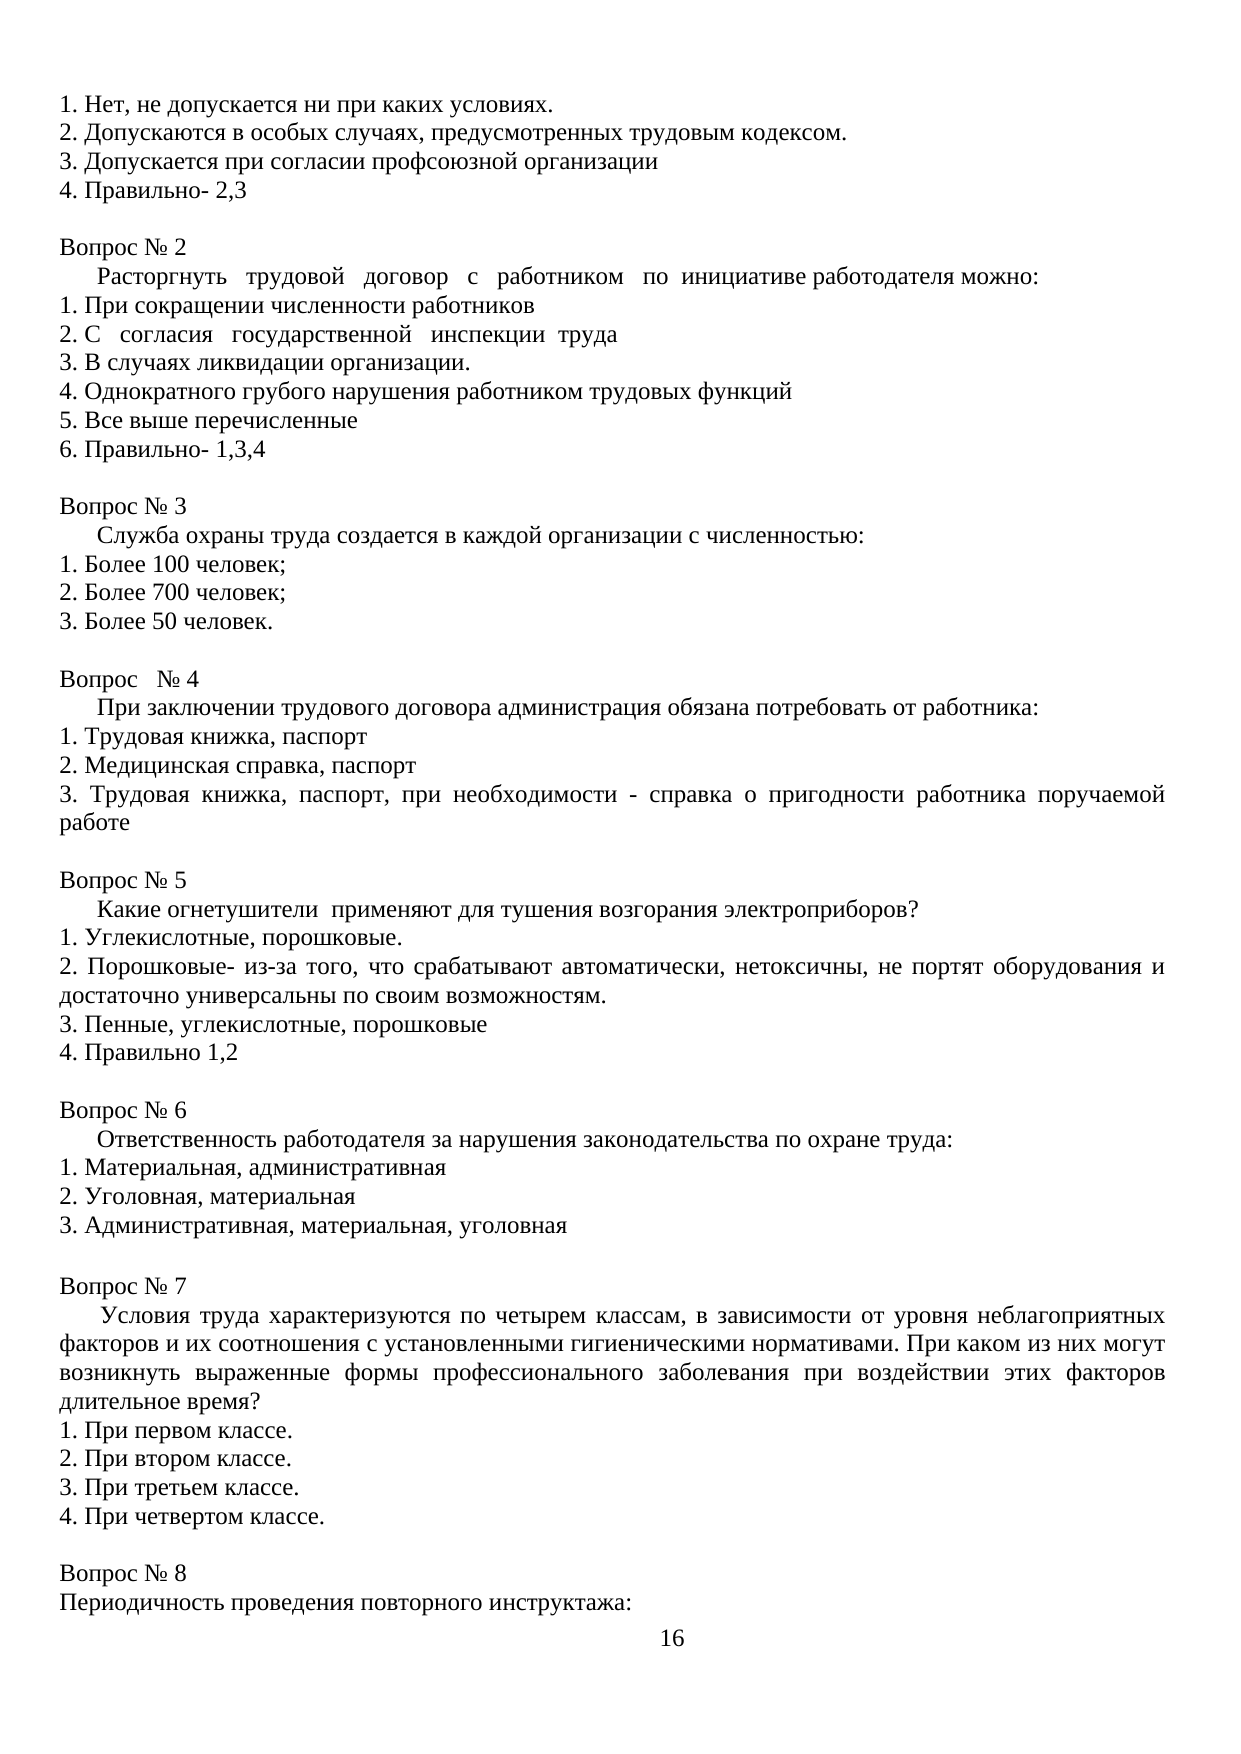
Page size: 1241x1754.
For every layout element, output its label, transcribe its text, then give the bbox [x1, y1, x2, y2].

text Вопрос № 3 [59, 491, 1167, 520]
text Вопрос № 5 [59, 865, 1167, 894]
text 1. Нет, не допускается ни при каких условиях. [59, 89, 1167, 117]
text 2. Более 700 человек; [59, 577, 1167, 606]
text 4. При четвертом классе. [59, 1501, 1167, 1530]
text 4. Правильно 1,2 [59, 1037, 1167, 1066]
text Вопрос № 2 [59, 232, 1167, 261]
text 3. Допускается при согласии профсоюзной организации [59, 146, 1167, 175]
text 3. В случаях ликвидации организации. [59, 347, 1167, 376]
text 3. Трудовая книжка, паспорт, при необходимости - справка о пригодности работника поручаемой работе [59, 779, 1167, 836]
text Какие огнетушители применяют для тушения возгорания электроприборов? [59, 894, 1167, 922]
text Вопрос № 4 [59, 664, 1167, 692]
text 3. При третьем классе. [59, 1472, 1167, 1501]
text Расторгнуть трудовой договор с работником по инициативе работодателя можно: [59, 261, 1167, 290]
text Вопрос № 7 [59, 1271, 1167, 1300]
text 1. При сокращении численности работников [59, 290, 1167, 319]
text 2. Допускаются в особых случаях, предусмотренных трудовым кодексом. [59, 117, 1167, 146]
text 1. Материальная, административная [59, 1152, 1167, 1181]
text Ответственность работодателя за нарушения законодательства по охране труда: [59, 1124, 1167, 1152]
text 6. Правильно- 1,3,4 [59, 434, 1167, 462]
text 1. Более 100 человек; [59, 549, 1167, 577]
text 2. С согласия государственной инспекции труда [59, 319, 1167, 347]
text Условия труда характеризуются по четырем классам, в зависимости от уровня неблагоприятных факторов и их соотношения с установленными гигиеническими нормативами. При каком из них могут возникнуть выраженные формы профессионального заболевания при воздействии этих факторов длительное время? [59, 1300, 1167, 1415]
text 2. Уголовная, материальная [59, 1181, 1167, 1210]
text При заключении трудового договора администрация обязана потребовать от работника: [59, 692, 1167, 721]
text Служба охраны труда создается в каждой организации с численностью: [59, 520, 1167, 549]
text 3. Более 50 человек. [59, 606, 1167, 635]
text 3. Административная, материальная, уголовная [59, 1210, 1167, 1239]
text 1. При первом классе. [59, 1415, 1167, 1443]
text Вопрос № 6 [59, 1095, 1167, 1124]
text 1. Трудовая книжка, паспорт [59, 721, 1167, 750]
text 4. Правильно- 2,3 [59, 175, 1167, 204]
text 2. Порошковые- из-за того, что срабатывают автоматически, нетоксичны, не портят оборудования и достаточно универсальны по своим возможностям. [59, 951, 1167, 1009]
text Вопрос № 8 [59, 1558, 1167, 1587]
text 1. Углекислотные, порошковые. [59, 922, 1167, 951]
text Периодичность проведения повторного инструктажа: [59, 1587, 1167, 1616]
text 2. При втором классе. [59, 1443, 1167, 1472]
text 3. Пенные, углекислотные, порошковые [59, 1009, 1167, 1037]
text 5. Все выше перечисленные [59, 405, 1167, 434]
text 4. Однократного грубого нарушения работником трудовых функций [59, 376, 1167, 405]
text 2. Медицинская справка, паспорт [59, 750, 1167, 779]
